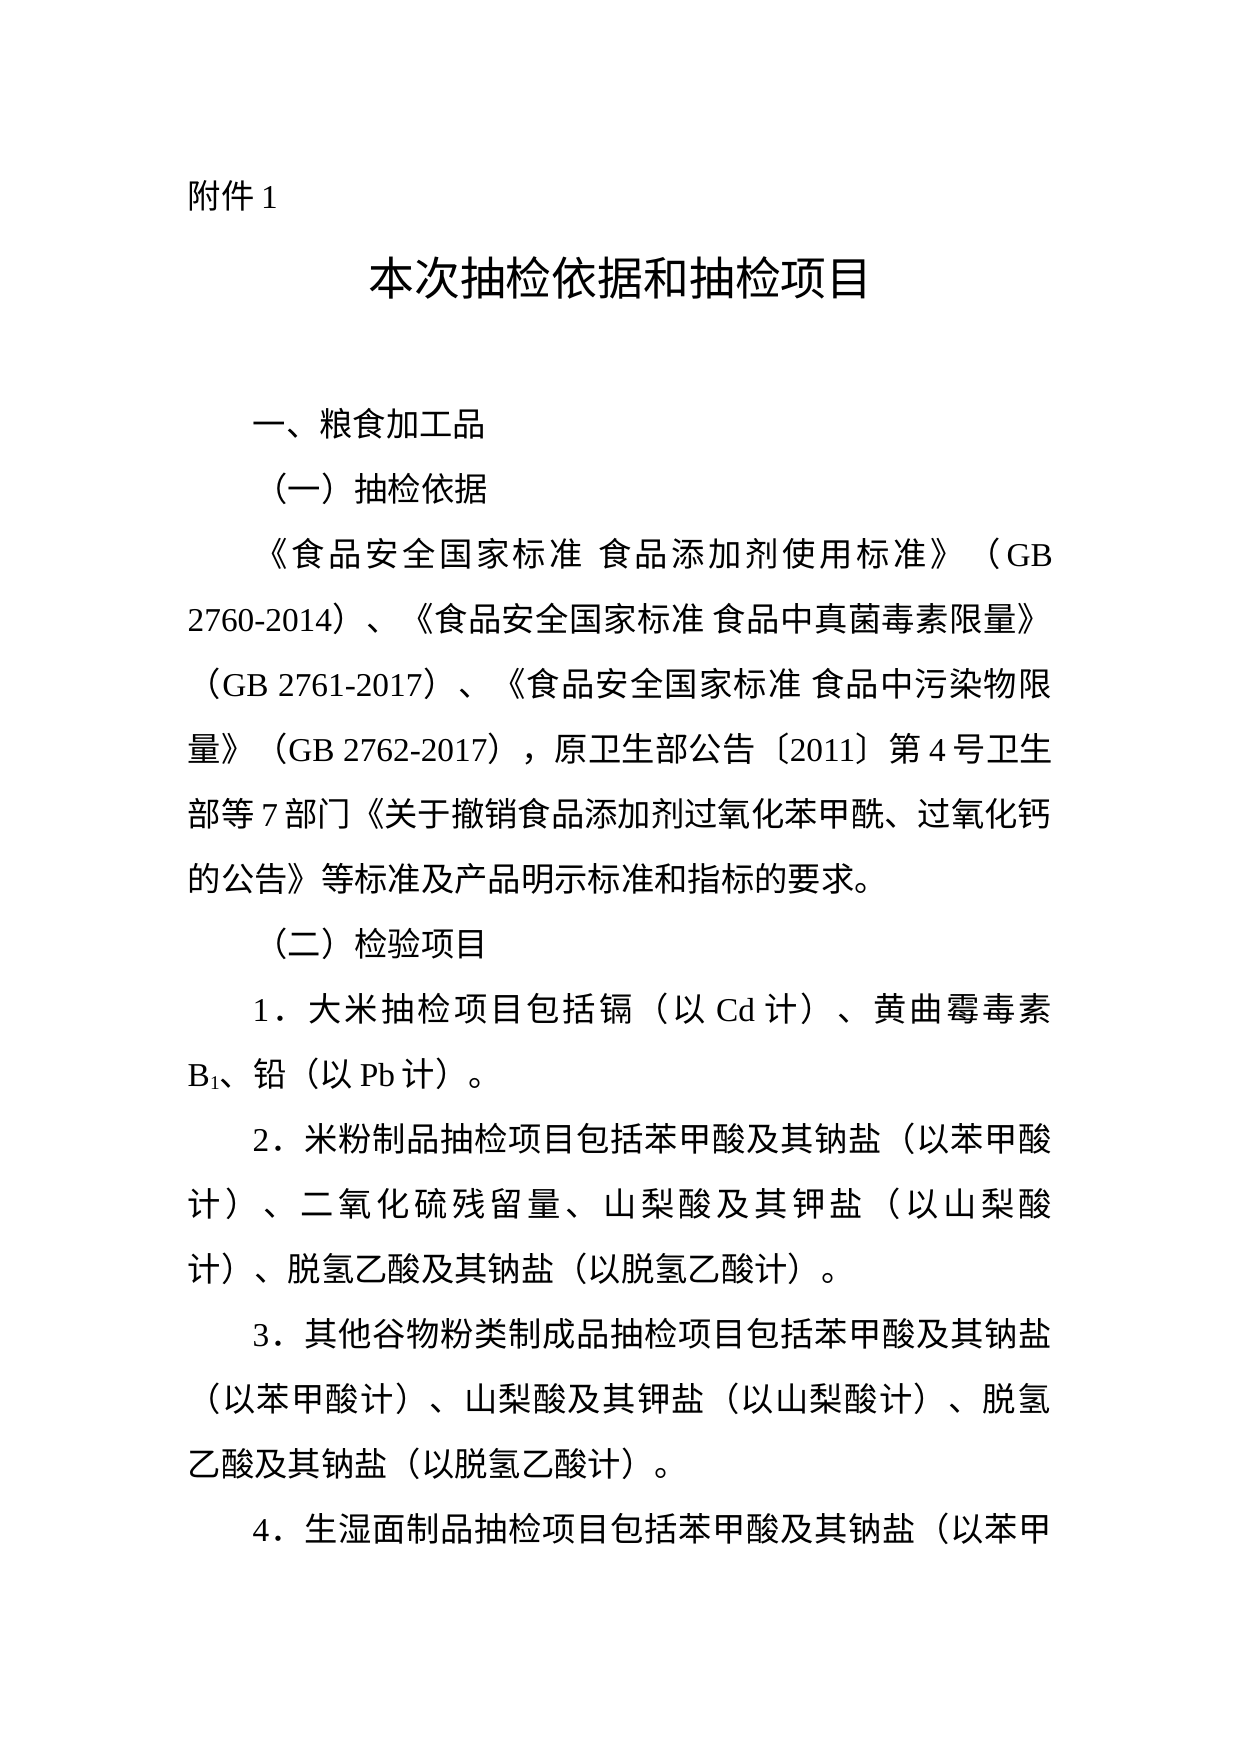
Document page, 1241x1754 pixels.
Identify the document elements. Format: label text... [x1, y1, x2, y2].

list 一、粮食加工品 [187, 389, 1053, 454]
list 2．米粉制品抽检项目包括苯甲酸及其钠盐（以苯甲酸计）、二氧化硫残留量、山梨酸及其钾盐（以山梨酸计）、脱氢乙酸及其钠盐（以脱氢乙酸计）。 [187, 1104, 1053, 1299]
text 《食品安全国家标准 食品添加剂使用标准》（GB 2760-2014）、《食品安全国家标准 食品中真菌毒素限量》（GB 2761-2017）、《食品安全国家标准 食品中污染物限量》（GB 2762-2017），原卫生部公告〔2011〕第4号卫生部等7部门《关于撤销食品添加剂过氧化苯甲酰、过氧化钙的公告》等标准及产品明示标准和指标的要求。 [187, 519, 1053, 909]
list 3．其他谷物粉类制成品抽检项目包括苯甲酸及其钠盐（以苯甲酸计）、山梨酸及其钾盐（以山梨酸计）、脱氢乙酸及其钠盐（以脱氢乙酸计）。 [187, 1299, 1053, 1494]
text （二）检验项目 [187, 909, 1053, 974]
text 附件1 [187, 162, 1053, 227]
text 本次抽检依据和抽检项目 [187, 227, 1053, 324]
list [187, 1494, 1053, 1559]
list 1．大米抽检项目包括镉（以Cd计）、黄曲霉毒素B1、铅（以Pb计）。 [187, 974, 1053, 1104]
text （一）抽检依据 [254, 454, 1053, 519]
